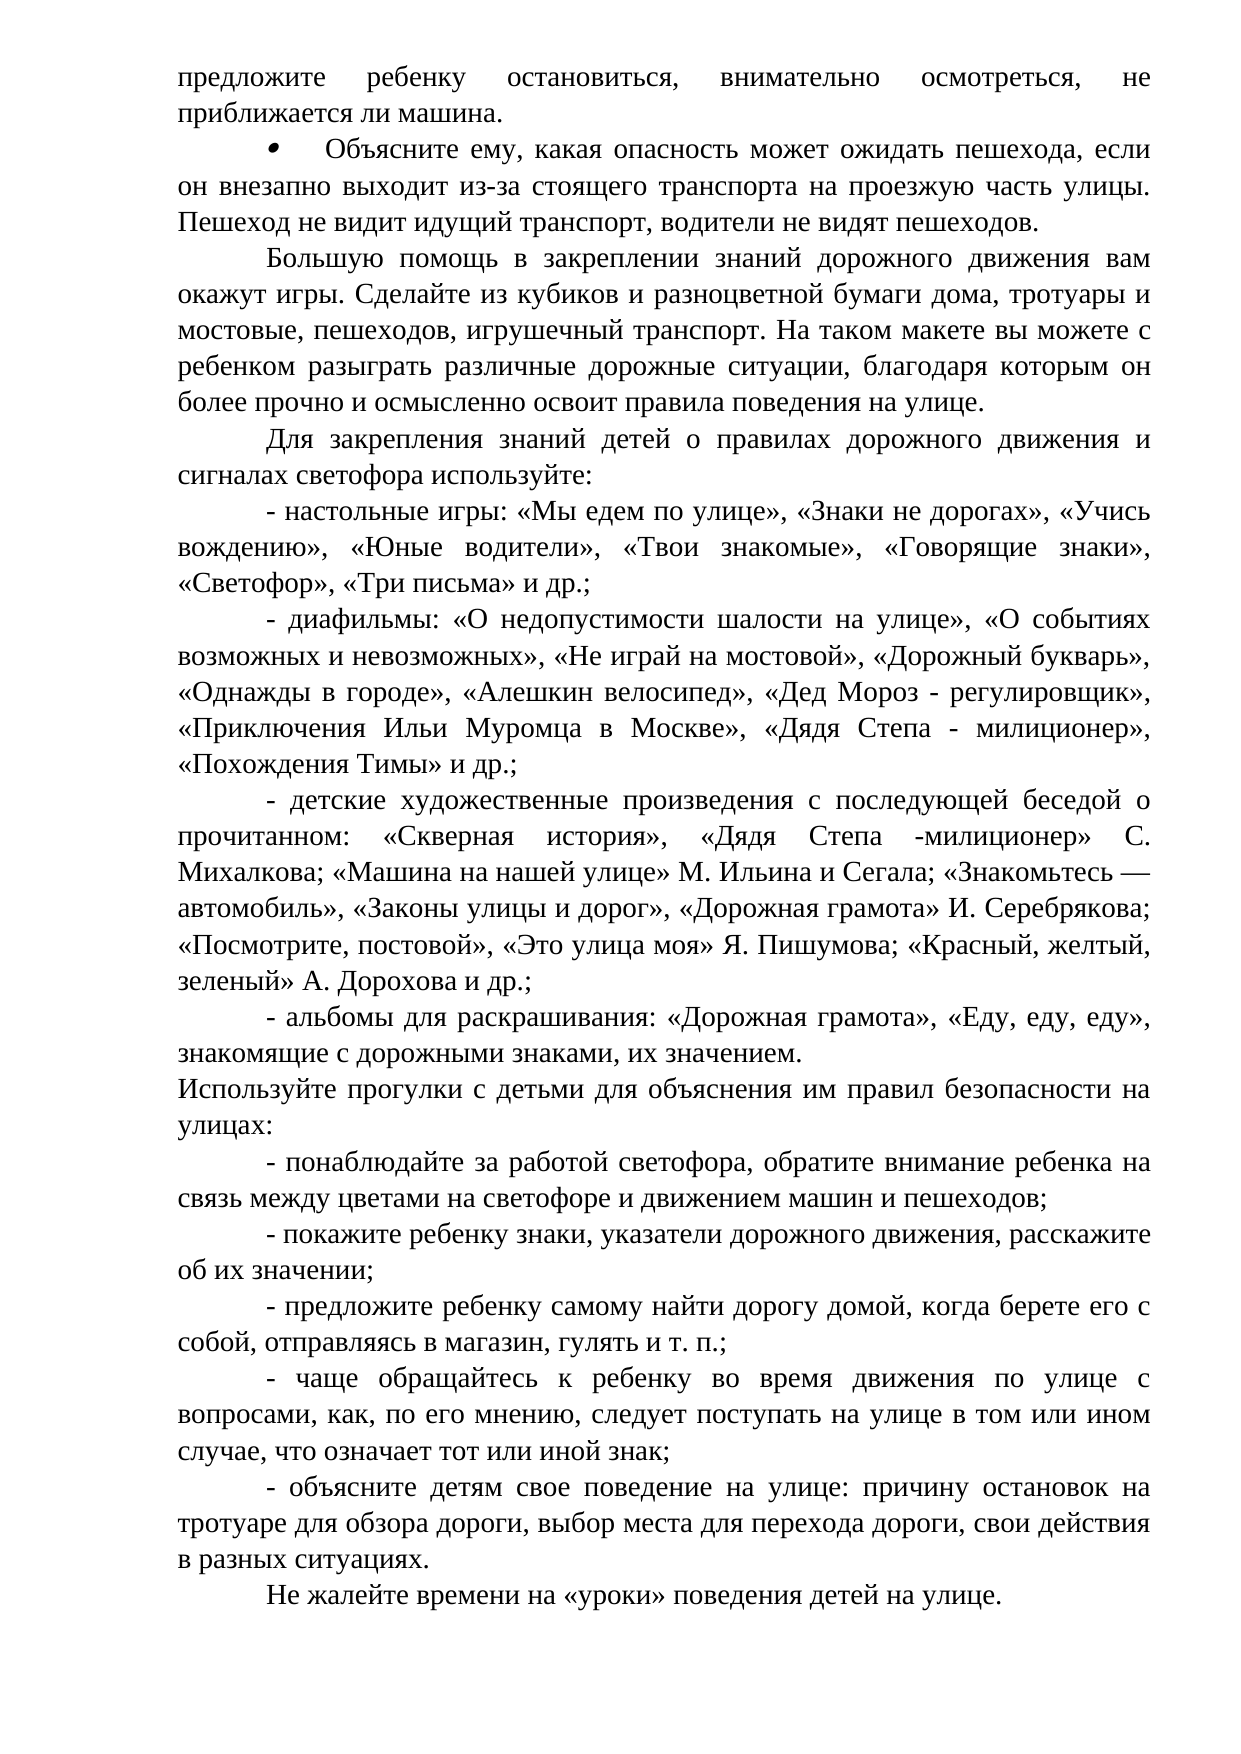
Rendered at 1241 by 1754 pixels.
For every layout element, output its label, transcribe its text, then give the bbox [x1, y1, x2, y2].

text - настольные игры: «Мы едем по улице», «Знаки не дорогах», «Учись вождению», «Юные водители», «Твои знакомые», «Говорящие знаки», «Светофор», «Три письма» и др.; [177, 493, 1152, 599]
text - покажите ребенку знаки, указатели дорожного движения, расскажите об их значении; [177, 1216, 1152, 1286]
text - альбомы для раскрашивания: «Дорожная грамота», «Еду, еду, еду», знакомящие с дорожными знаками, их значением. [177, 999, 1152, 1069]
text - диафильмы: «О недопустимости шалости на улице», «О событиях возможных и невозможных», «Не играй на мостовой», «Дорожный букварь», «Однажды в городе», «Алешкин велосипед», «Дед Мороз - регулировщик», «Приключения Ильи Муромца в Москве», «Дядя Степа - милиционер», «Похождения Тимы» и др.; [177, 601, 1152, 779]
text - понаблюдайте за работой светофора, обратите внимание ребенка на связь между цветами на светофоре и движением машин и пешеходов; [177, 1144, 1152, 1213]
text Большую помощь в закреплении знаний дорожного движения вам окажут игры. Сделайте из кубиков и разноцветной бумаги дома, тротуары и мостовые, пешеходов, игрушечный транспорт. На таком макете вы можете с ребенком разыграть различные дорожные ситуации, благодаря которым он более прочно и осмысленно освоит правила поведения на улице. [177, 240, 1152, 418]
text Используйте прогулки с детьми для объяснения им правил безопасности на улицах: [177, 1071, 1152, 1141]
text - предложите ребенку самому найти дорогу домой, когда берете его с собой, отправляясь в магазин, гулять и т. п.; [177, 1288, 1152, 1358]
text - чаще обращайтесь к ребенку во время движения по улице с вопросами, как, по его мнению, следует поступать на улице в том или ином случае, что означает тот или иной знак; [177, 1361, 1152, 1466]
text Для закрепления знаний детей о правилах дорожного движения и сигналах светофора используйте: [177, 421, 1152, 490]
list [177, 59, 1152, 129]
text - детские художественные произведения с последующей беседой о прочитанном: «Скверная история», «Дядя Степа -милиционер» С. Михалкова; «Машина на нашей улице» М. Ильина и Сегала; «Знакомьтесь — автомобиль», «Законы улицы и дорог», «Дорожная грамота» И. Серебрякова; «Посмотрите, постовой», «Это улица моя» Я. Пишумова; «Красный, желтый, зеленый» А. Дорохова и др.; [177, 782, 1152, 996]
list Объясните ему, какая опасность может ожидать пешехода, если он внезапно выходит из-за стоящего транспорта на проезжую часть улицы. Пешеход не видит идущий транспорт, водители не видят пешеходов. [177, 131, 1152, 237]
text - объясните детям свое поведение на улице: причину остановок на тротуаре для обзора дороги, выбор места для перехода дороги, свои действия в разных ситуациях. [177, 1469, 1152, 1575]
text Не жалейте времени на «уроки» поведения детей на улице. [177, 1577, 1152, 1611]
